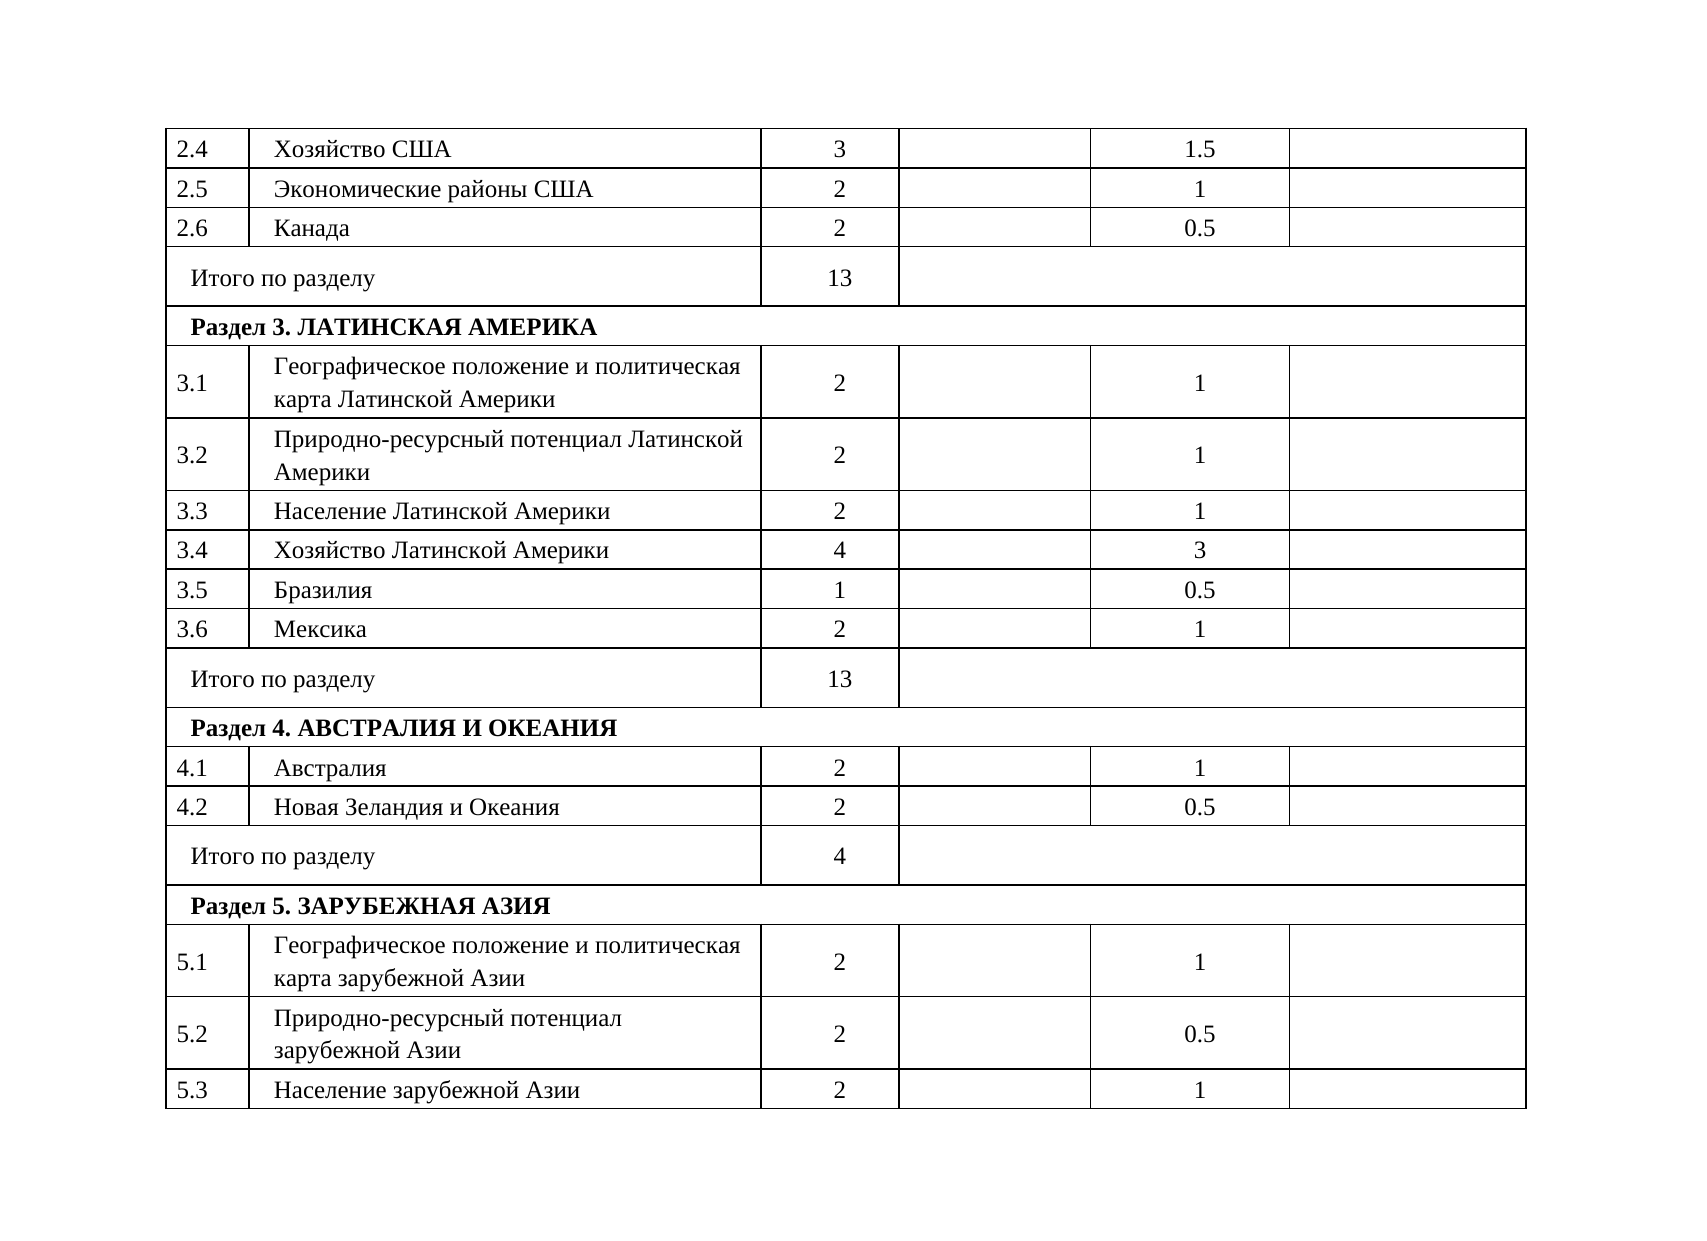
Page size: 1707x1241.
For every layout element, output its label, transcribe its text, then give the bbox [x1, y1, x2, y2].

table_cell 2 [762, 208, 898, 246]
table_cell 2 [762, 747, 898, 785]
table_cell Население Латинской Америки [250, 491, 760, 529]
table_cell 2.5 [167, 169, 248, 206]
table_cell 5.2 [167, 997, 248, 1068]
table_cell [1290, 747, 1525, 785]
table_cell Раздел 4. АВСТРАЛИЯ И ОКЕАНИЯ [167, 708, 1525, 746]
table_cell 3.1 [167, 346, 248, 417]
table_cell 0.5 [1091, 787, 1289, 824]
table_cell 1 [1091, 491, 1289, 529]
table_cell 0.5 [1091, 997, 1289, 1068]
table_cell Хозяйство Латинской Америки [250, 531, 760, 568]
table_cell [900, 169, 1090, 206]
table_cell [900, 531, 1090, 568]
table_cell [900, 1070, 1090, 1108]
table_cell 1 [1091, 747, 1289, 785]
table_cell 1 [1091, 925, 1289, 996]
table_cell 2 [762, 419, 898, 489]
table_cell 3 [1091, 531, 1289, 568]
table_cell 3.5 [167, 570, 248, 608]
table_cell Географическое положение и политическая карта Латинской Америки [250, 346, 760, 417]
table_cell [1290, 129, 1525, 167]
table_cell [900, 570, 1090, 608]
table_cell 0.5 [1091, 208, 1289, 246]
table_cell 1 [1091, 1070, 1289, 1108]
table_cell [1290, 169, 1525, 206]
table_cell 1 [1091, 419, 1289, 489]
table_cell [1290, 531, 1525, 568]
table_cell [1290, 787, 1525, 824]
table_cell Канада [250, 208, 760, 246]
table_cell 2 [762, 997, 898, 1068]
table_cell 3.4 [167, 531, 248, 568]
table_cell [1290, 346, 1525, 417]
table_cell [1290, 570, 1525, 608]
table_cell [900, 649, 1525, 706]
table_cell [1290, 1070, 1525, 1108]
table_cell [1290, 997, 1525, 1068]
table_cell [900, 491, 1090, 529]
table_cell 2 [762, 346, 898, 417]
table_cell 1 [1091, 169, 1289, 206]
table_cell [1290, 208, 1525, 246]
table_cell [900, 419, 1090, 489]
table_cell Раздел 3. ЛАТИНСКАЯ АМЕРИКА [167, 307, 1525, 345]
table_cell 1 [1091, 609, 1289, 647]
table_cell 5.1 [167, 925, 248, 996]
table_cell [900, 129, 1090, 167]
table_cell 2 [762, 787, 898, 824]
table_cell Итого по разделу [167, 826, 760, 884]
table_cell Население зарубежной Азии [250, 1070, 760, 1108]
table_cell [1290, 419, 1525, 489]
table_cell [1290, 925, 1525, 996]
table_cell [900, 208, 1090, 246]
table_cell [900, 609, 1090, 647]
table_cell 13 [762, 247, 898, 305]
table_cell 4 [762, 826, 898, 884]
table_cell Хозяйство США [250, 129, 760, 167]
table_cell Природно-ресурсный потенциал зарубежной Азии [250, 997, 760, 1068]
table_cell 2 [762, 169, 898, 206]
table_cell 2 [762, 925, 898, 996]
table_cell Новая Зеландия и Океания [250, 787, 760, 824]
table_cell 4 [762, 531, 898, 568]
table_cell 1 [762, 570, 898, 608]
table_cell 2 [762, 609, 898, 647]
table_cell 3.2 [167, 419, 248, 489]
table_cell 2 [762, 1070, 898, 1108]
table_cell Бразилия [250, 570, 760, 608]
table_cell 3.3 [167, 491, 248, 529]
table_cell 4.1 [167, 747, 248, 785]
table_cell 13 [762, 649, 898, 706]
table_cell Экономические районы США [250, 169, 760, 206]
table_cell Географическое положение и политическая карта зарубежной Азии [250, 925, 760, 996]
table_cell 1.5 [1091, 129, 1289, 167]
table_cell 2.6 [167, 208, 248, 246]
table_cell Итого по разделу [167, 649, 760, 706]
table_cell Австралия [250, 747, 760, 785]
table_cell 4.2 [167, 787, 248, 824]
table_cell [900, 925, 1090, 996]
table_cell [900, 346, 1090, 417]
table_cell 1 [1091, 346, 1289, 417]
table_cell Итого по разделу [167, 247, 760, 305]
table_cell 0.5 [1091, 570, 1289, 608]
table_cell [900, 997, 1090, 1068]
table_cell 2 [762, 491, 898, 529]
table_cell [900, 826, 1525, 884]
table_cell [1290, 609, 1525, 647]
table_cell 5.3 [167, 1070, 248, 1108]
table_cell Мексика [250, 609, 760, 647]
table_cell [900, 747, 1090, 785]
table_cell Природно-ресурсный потенциал Латинской Америки [250, 419, 760, 489]
table_cell 3 [762, 129, 898, 167]
table_cell 2.4 [167, 129, 248, 167]
table_cell 3.6 [167, 609, 248, 647]
table_cell [1290, 491, 1525, 529]
table_cell [900, 247, 1525, 305]
table_cell Раздел 5. ЗАРУБЕЖНАЯ АЗИЯ [167, 886, 1525, 923]
table_cell [900, 787, 1090, 824]
